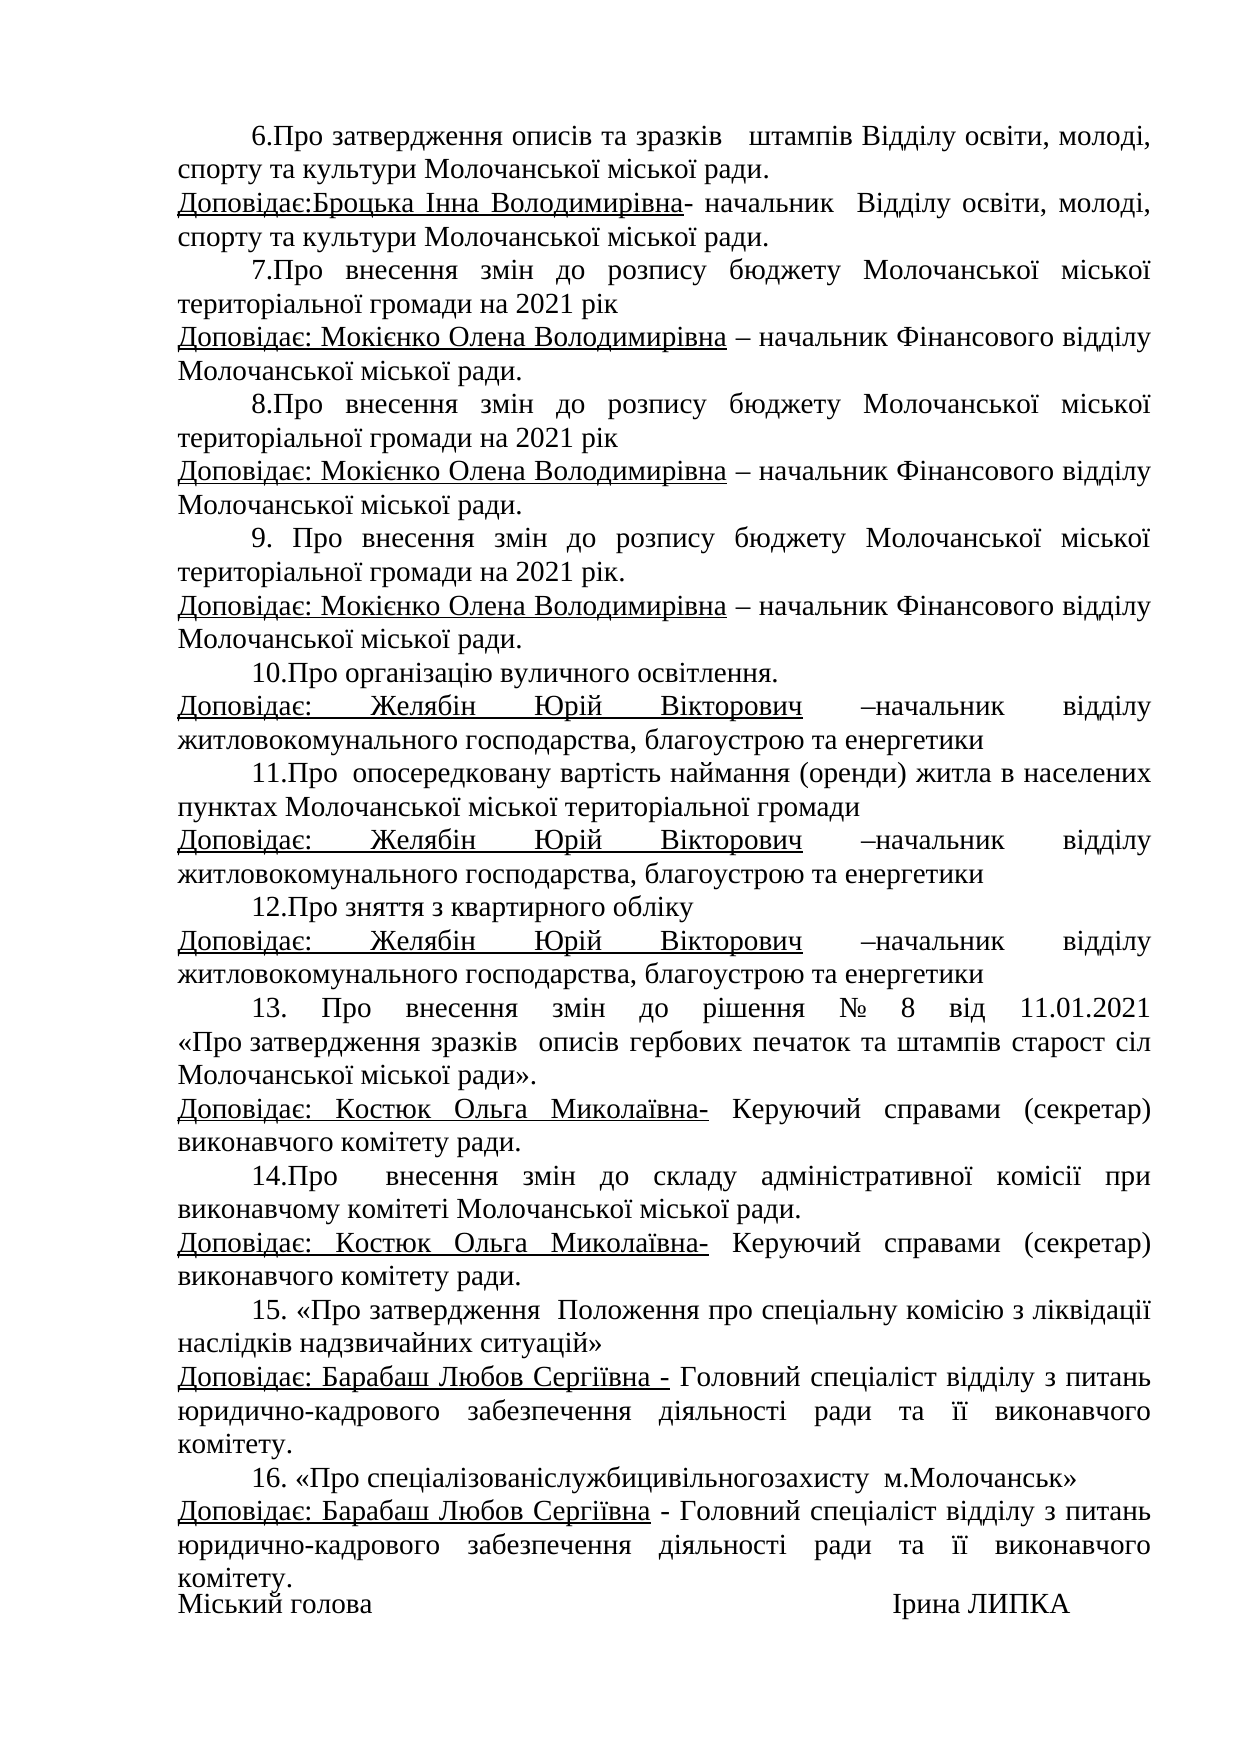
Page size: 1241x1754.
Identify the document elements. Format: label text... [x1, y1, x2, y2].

text Доповідає: Барабаш Любов Сергіївна - Головний спеціаліст відділу з питань юридично-кадрового забезпечення діяльності ради та її виконавчого комітету. [177, 1493, 1152, 1594]
text Доповідає: Мокієнко Олена Володимирівна – начальник Фінансового відділу Молочанської міської ради. [177, 319, 1152, 386]
text Доповідає: Мокієнко Олена Володимирівна – начальник Фінансового відділу Молочанської міської ради. [177, 453, 1152, 521]
text 12.Про зняття з квартирного обліку [177, 889, 1152, 923]
text Доповідає: Желябін Юрій Вікторович –начальник відділу житловокомунального господарства, благоустрою та енергетики [177, 688, 1152, 755]
text 13. Про внесення змін до рішення № 8 від 11.01.2021 «Про затвердження зразків описів гербових печаток та штампів старост сіл Молочанської міської ради». [177, 990, 1152, 1091]
text Доповідає: Барабаш Любов Сергіївна - Головний спеціаліст відділу з питань юридично-кадрового забезпечення діяльності ради та її виконавчого комітету. [177, 1359, 1152, 1460]
text Доповідає: Желябін Юрій Вікторович –начальник відділу житловокомунального господарства, благоустрою та енергетики [177, 923, 1152, 990]
text 14.Про внесення змін до складу адміністративної комісії при виконавчому комітеті Молочанської міської ради. [177, 1158, 1152, 1225]
text 16. «Про спеціалізованіслужбицивільногозахисту м.Молочанськ» [177, 1460, 1152, 1493]
text Доповідає: Мокієнко Олена Володимирівна – начальник Фінансового відділу Молочанської міської ради. [177, 588, 1152, 655]
text Міський голова Ірина ЛИПКА [177, 1594, 1152, 1619]
text 11.Про опосередковану вартість наймання (оренди) житла в населених пунктах Молочанської міської територіальної громади [177, 755, 1152, 822]
text 6.Про затвердження описів та зразків штампів Відділу освіти, молоді, спорту та культури Молочанської міської ради. [177, 118, 1152, 185]
text 8.Про внесення змін до розпису бюджету Молочанської міської територіальної громади на 2021 рік [177, 386, 1152, 453]
text 10.Про організацію вуличного освітлення. [177, 655, 1152, 688]
text Доповідає: Желябін Юрій Вікторович –начальник відділу житловокомунального господарства, благоустрою та енергетики [177, 822, 1152, 889]
text Доповідає: Костюк Ольга Миколаївна- Керуючий справами (секретар) виконавчого комітету ради. [177, 1225, 1152, 1292]
text 15. «Про затвердження Положення про спеціальну комісію з ліквідації наслідків надзвичайних ситуацій» [177, 1292, 1152, 1359]
text 7.Про внесення змін до розпису бюджету Молочанської міської територіальної громади на 2021 рік [177, 252, 1152, 319]
text 9. Про внесення змін до розпису бюджету Молочанської міської територіальної громади на 2021 рік. [177, 521, 1152, 588]
text Доповідає: Костюк Ольга Миколаївна- Керуючий справами (секретар) виконавчого комітету ради. [177, 1091, 1152, 1158]
text Доповідає:Броцька Інна Володимирівна- начальник Відділу освіти, молоді, спорту та культури Молочанської міської ради. [177, 185, 1152, 252]
